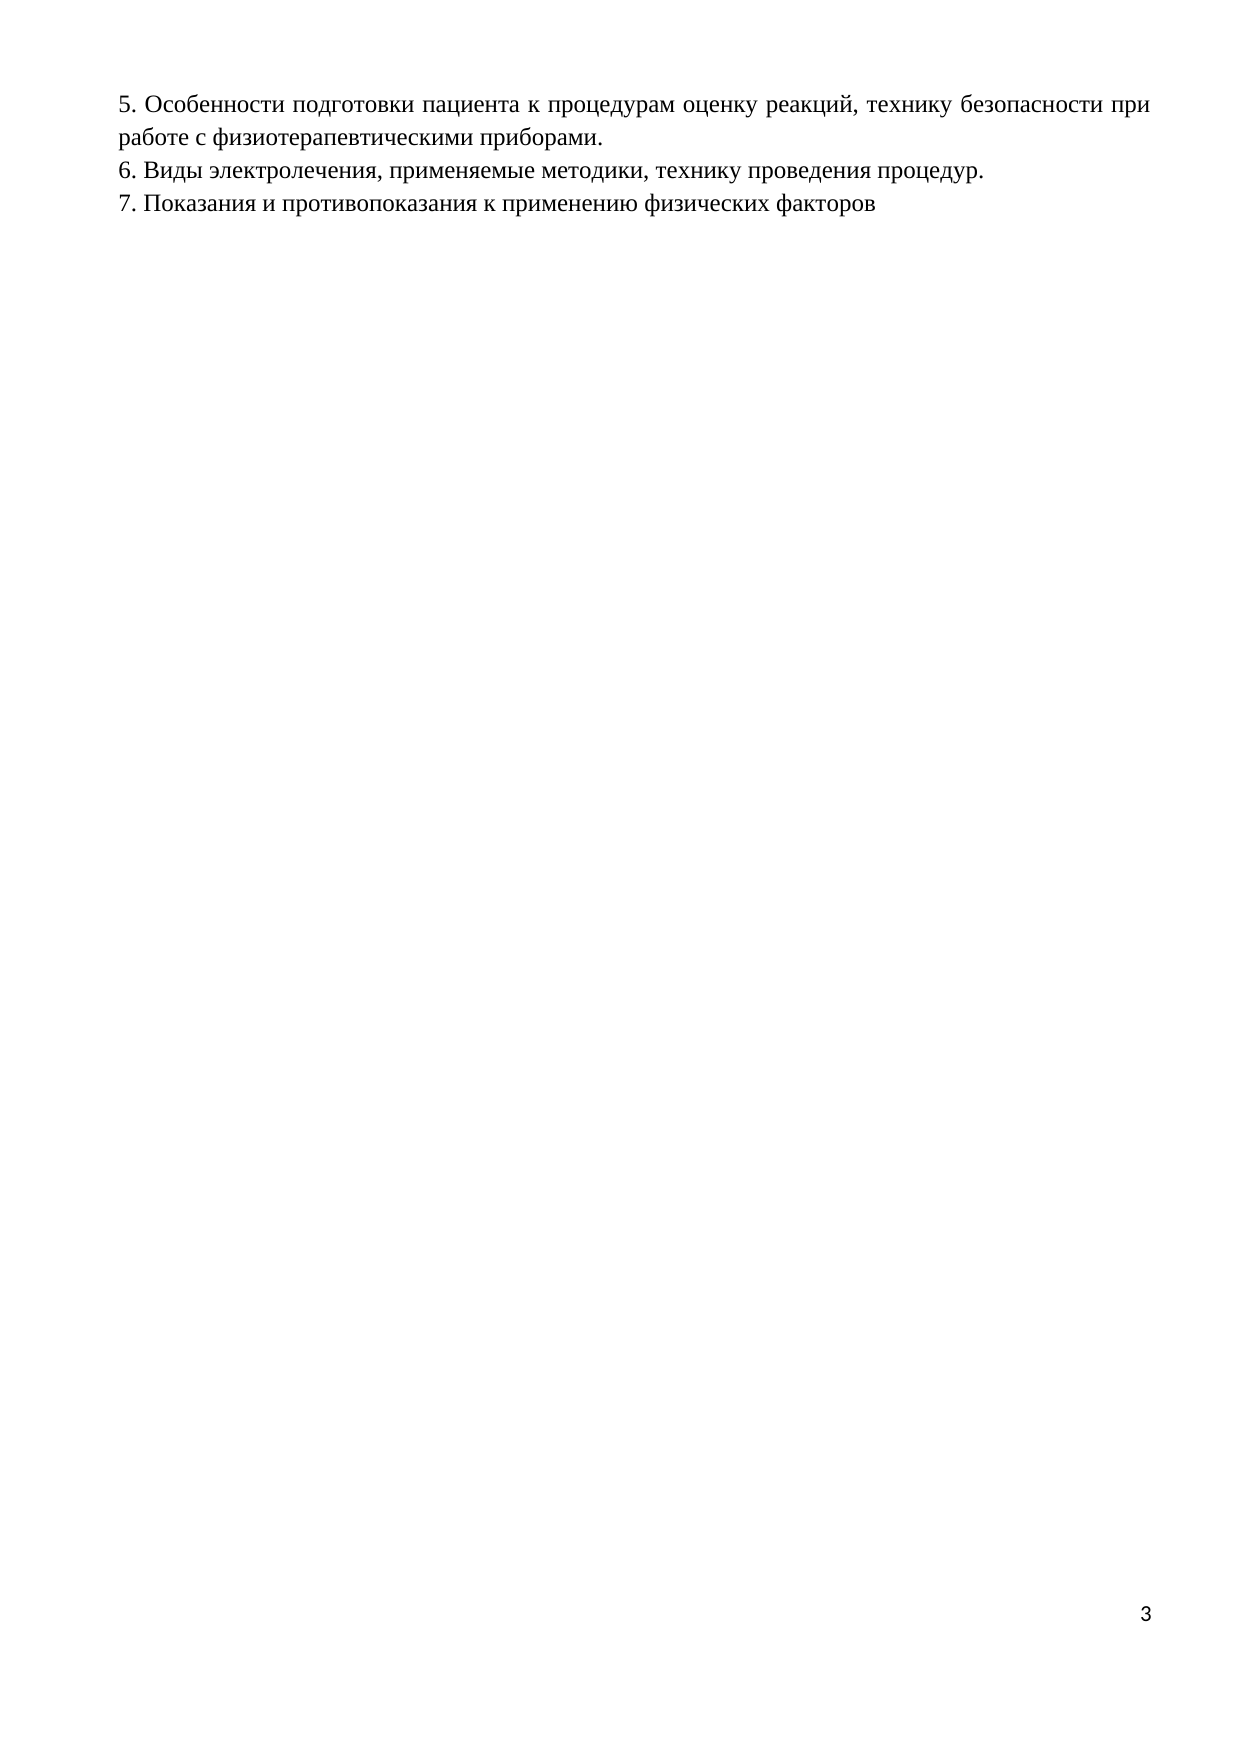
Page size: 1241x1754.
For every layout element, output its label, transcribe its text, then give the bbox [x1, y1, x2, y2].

text 5. Особенности подготовки пациента к процедурам оценку реакций, технику безопасности при работе с физиотерапевтическими приборами. [118, 89, 1152, 150]
text 6. Виды электролечения, применяемые методики, технику проведения процедур. [118, 155, 1152, 183]
text 7. Показания и противопоказания к применению физических факторов [118, 188, 1152, 216]
